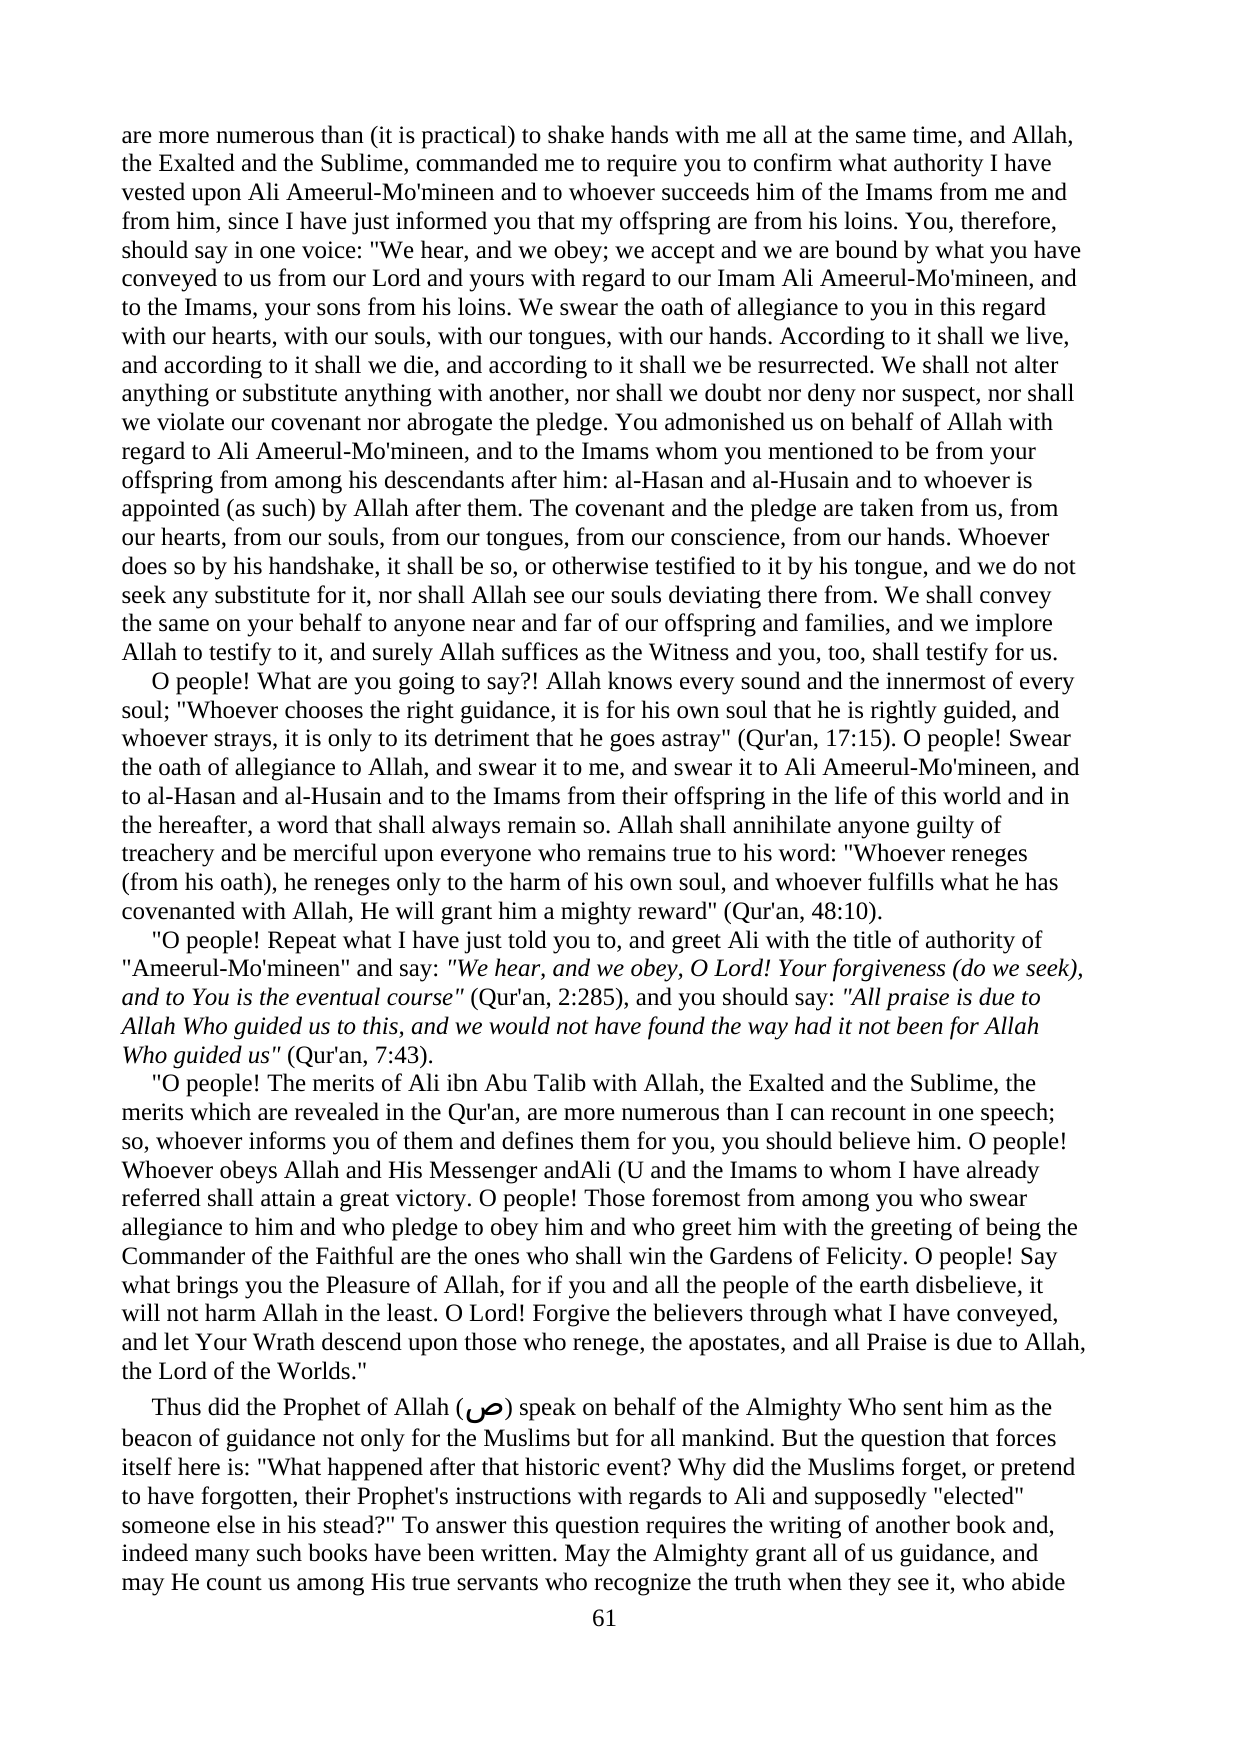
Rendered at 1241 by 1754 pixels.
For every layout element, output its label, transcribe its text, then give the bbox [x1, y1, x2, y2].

text O people! What are you going to say?! Allah knows every sound and the innermost of every soul; "Whoever chooses the right guidance, it is for his own soul that he is rightly guided, and whoever strays, it is only to its detriment that he goes astray" (Qur'an, 17:15). O people! Swear the oath of allegiance to Allah, and swear it to me, and swear it to Ali Ameerul-Mo'mineen, and to al-Hasan and al-Husain and to the Imams from their offspring in the life of this world and in the hereafter, a word that shall always remain so. Allah shall annihilate anyone guilty of treachery and be merciful upon everyone who remains true to his word: "Whoever reneges (from his oath), he reneges only to the harm of his own soul, and whoever fulfills what he has covenanted with Allah, He will grant him a mighty reward" (Qur'an, 48:10). [121, 666, 1087, 925]
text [121, 1385, 1087, 1596]
text "O people! The merits of Ali ibn Abu Talib with Allah, the Exalted and the Sublime, the merits which are revealed in the Qur'an, are more numerous than I can recount in one speech; so, whoever informs you of them and defines them for you, you should believe him. O people! Whoever obeys Allah and His Messenger andAli (U and the Imams to whom I have already referred shall attain a great victory. O people! Those foremost from among you who swear allegiance to him and who pledge to obey him and who greet him with the greeting of being the Commander of the Faithful are the ones who shall win the Gardens of Felicity. O people! Say what brings you the Pleasure of Allah, for if you and all the people of the earth disbelieve, it will not harm Allah in the least. O Lord! Forgive the believers through what I have conveyed, and let Your Wrath descend upon those who renege, the apostates, and all Praise is due to Allah, the Lord of the Worlds." [121, 1068, 1087, 1385]
text "O people! Repeat what I have just told you to, and greet Ali with the title of authority of "Ameerul-Mo'mineen" and say: "We hear, and we obey, O Lord! Your forgiveness (do we seek), and to You is the eventual course" (Qur'an, 2:285), and you should say: "All praise is due to Allah Who guided us to this, and we would not have found the way had it not been for Allah Who guided us" (Qur'an, 7:43). [121, 925, 1087, 1068]
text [121, 120, 1087, 666]
